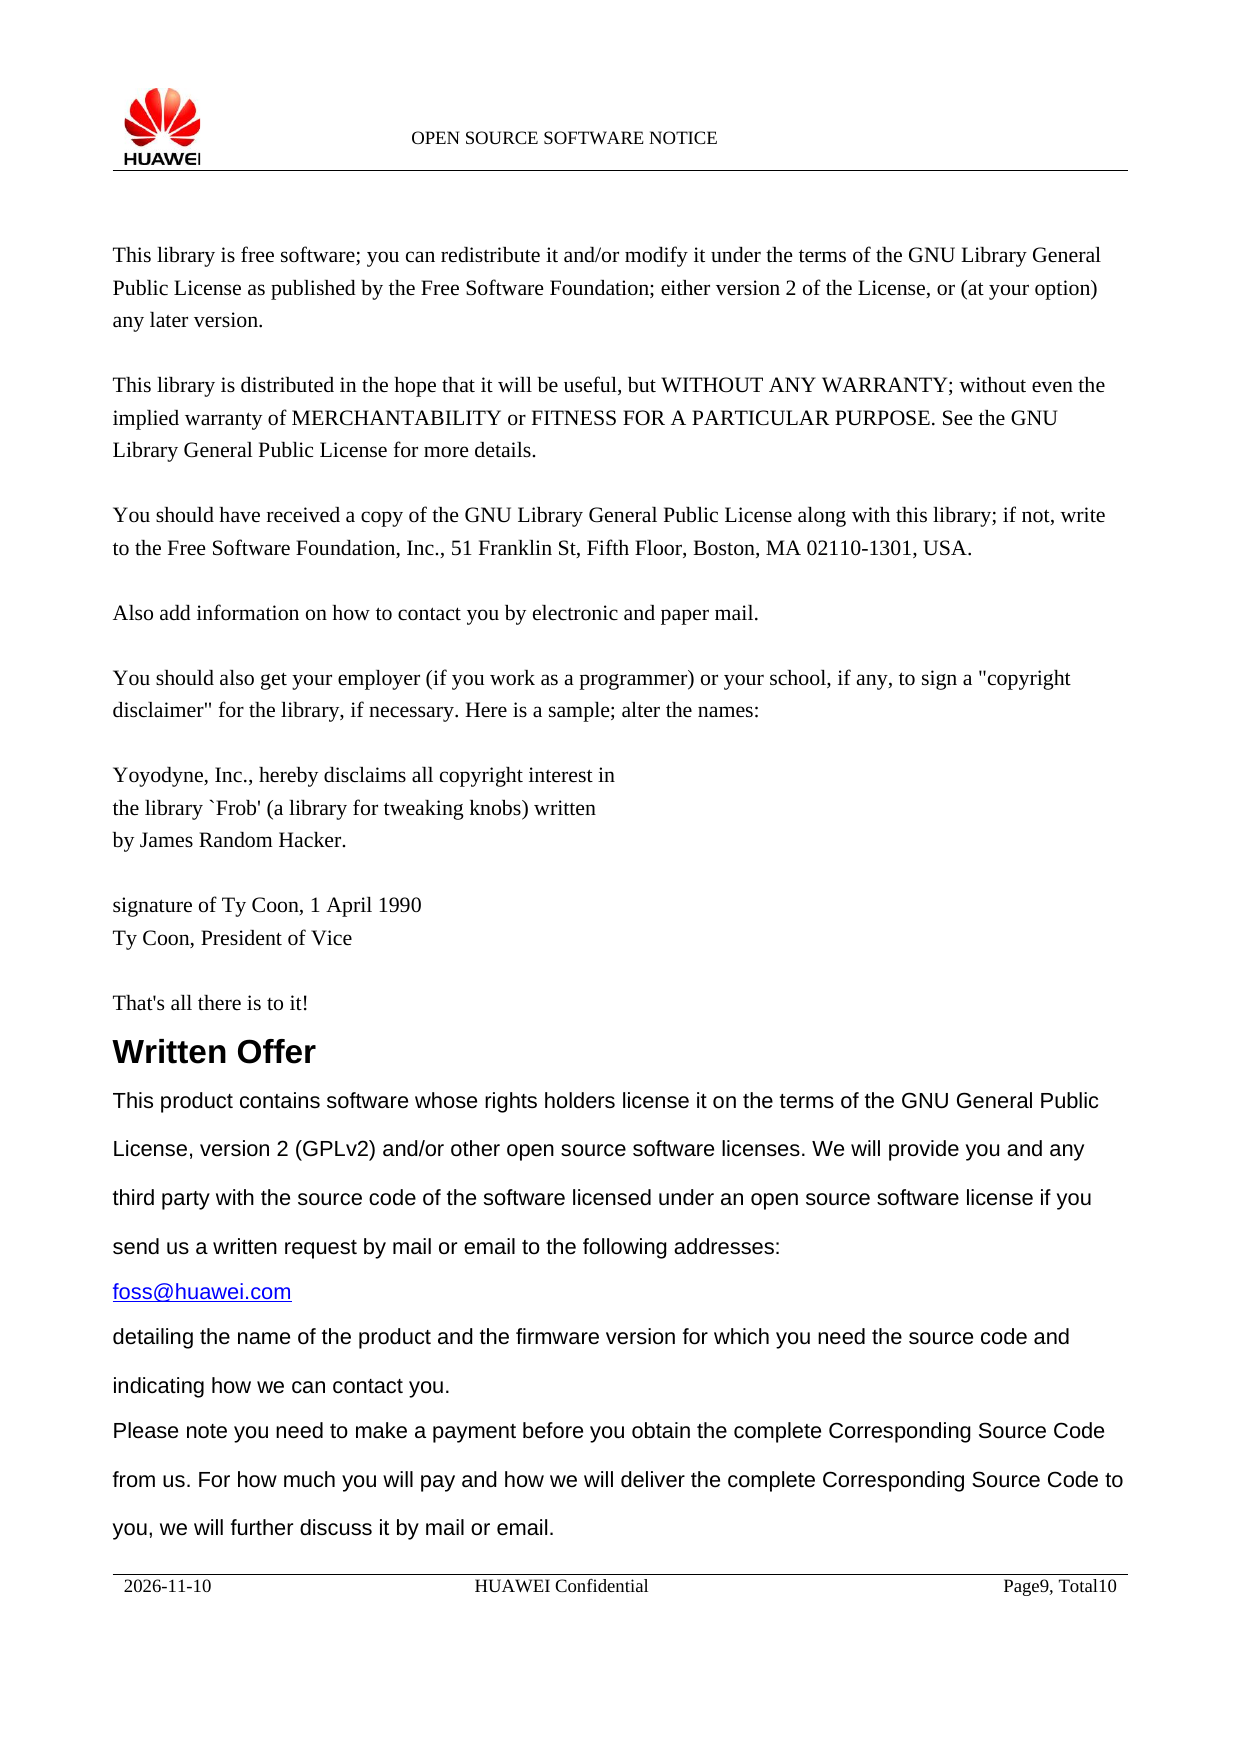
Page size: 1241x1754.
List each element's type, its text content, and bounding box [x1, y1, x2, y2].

text foss@huawei.com [112, 1275, 1128, 1308]
text Written Offer [112, 1019, 1128, 1084]
text Please note you need to make a payment before you obtain the complete Corresponding Source Code from us. For how much you will pay and how we will deliver the complete Corresponding Source Code to you, we will further discuss it by mail or email. [112, 1414, 1128, 1544]
picture [124, 88, 201, 165]
text detailing the name of the product and the firmware version for which you need the source code and indicating how we can contact you. [112, 1320, 1128, 1402]
text This product contains software whose rights holders license it on the terms of the GNU General Public License, version 2 (GPLv2) and/or other open source software licenses. We will provide you and any third party with the source code of the software licensed under an open source software license if you send us a written request by mail or email to the following addresses: [112, 1084, 1128, 1263]
